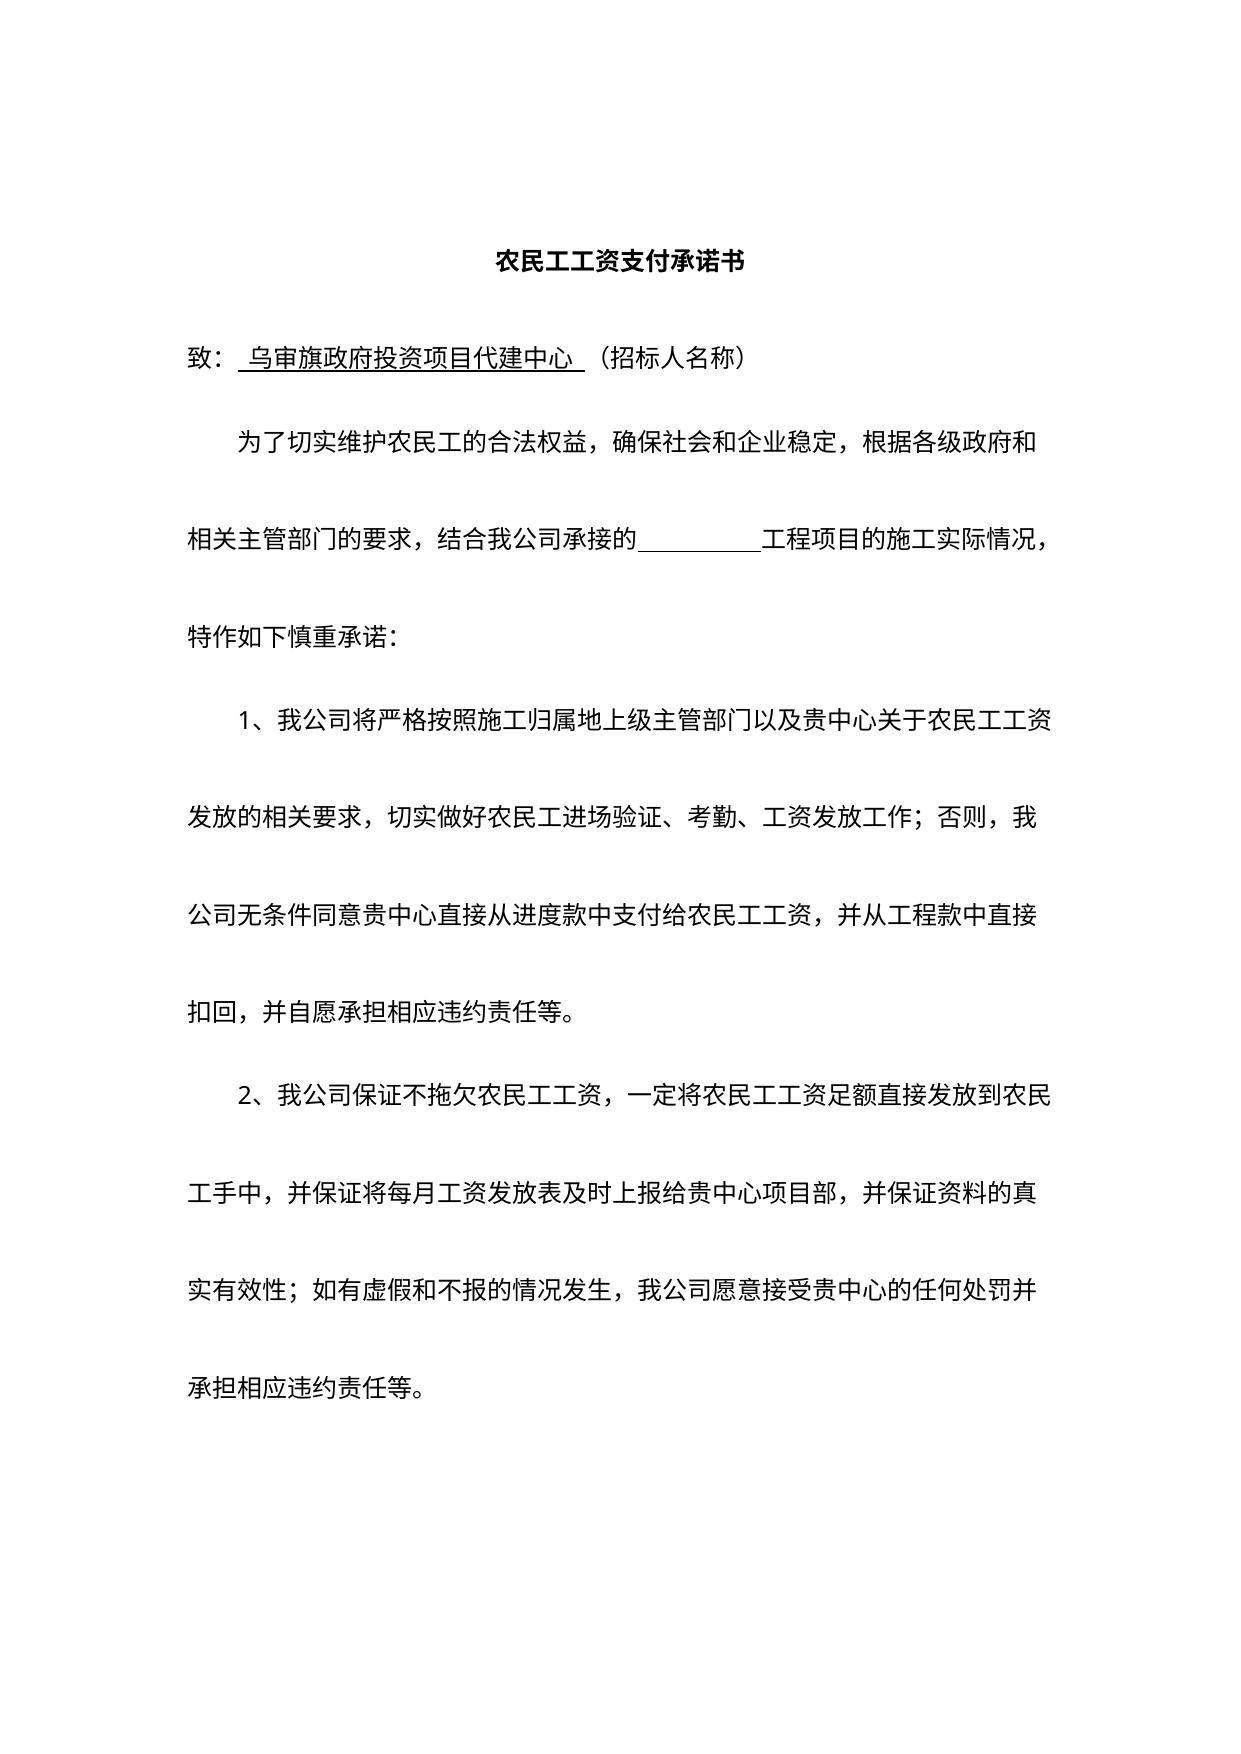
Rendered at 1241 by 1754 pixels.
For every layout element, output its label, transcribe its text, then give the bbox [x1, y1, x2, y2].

text 2、我公司保证不拖欠农民工工资，一定将农民工工资足额直接发放到农民工手中，并保证将每月工资发放表及时上报给贵中心项目部，并保证资料的真实有效性；如有虚假和不报的情况发生，我公司愿意接受贵中心的任何处罚并承担相应违约责任等。 [187, 1061, 1053, 1419]
text 1、我公司将严格按照施工归属地上级主管部门以及贵中心关于农民工工资发放的相关要求，切实做好农民工进场验证、考勤、工资发放工作；否则，我公司无条件同意贵中心直接从进度款中支付给农民工工资，并从工程款中直接扣回，并自愿承担相应违约责任等。 [187, 686, 1053, 1043]
text 农民工工资支付承诺书 [187, 227, 1053, 292]
text 致： 乌审旗政府投资项目代建中心 （招标人名称） [187, 324, 1053, 389]
text 为了切实维护农民工的合法权益，确保社会和企业稳定，根据各级政府和相关主管部门的要求，结合我公司承接的 工程项目的施工实际情况，特作如下慎重承诺： [187, 408, 1053, 668]
